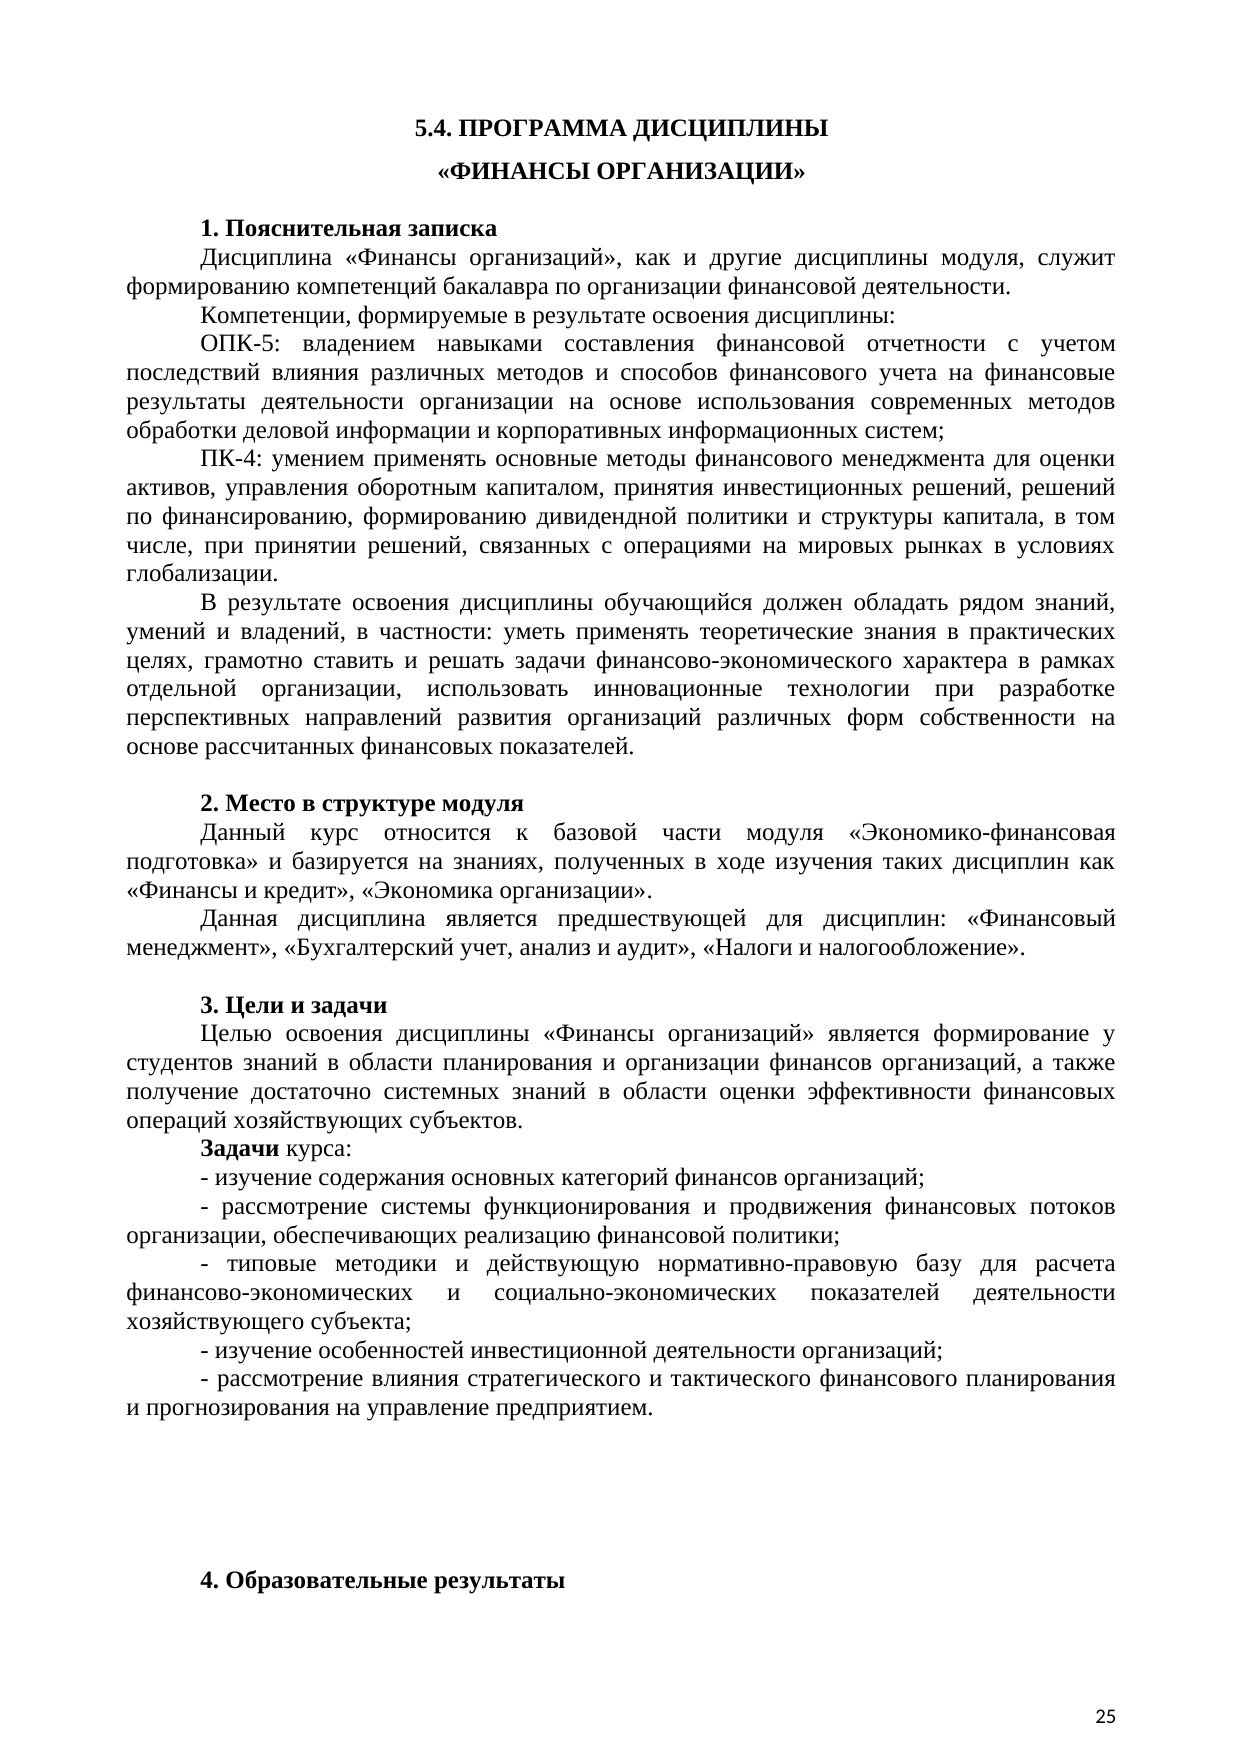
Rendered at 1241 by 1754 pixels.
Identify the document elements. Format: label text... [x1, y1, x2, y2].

text - изучение содержания основных категорий финансов организаций; [126, 1162, 1116, 1191]
text 5.4. ПРОГРАММА ДИСЦИПЛИНЫ [126, 113, 1116, 142]
text Данная дисциплина является предшествующей для дисциплин: «Финансовый менеджмент», «Бухгалтерский учет, анализ и аудит», «Налоги и налогообложение». [126, 903, 1116, 961]
text - рассмотрение влияния стратегического и тактического финансового планирования и прогнозирования на управление предприятием. [126, 1363, 1116, 1421]
text ОПК-5: владением навыками составления финансовой отчетности с учетом последствий влияния различных методов и способов финансового учета на финансовые результаты деятельности организации на основе использования современных методов обработки деловой информации и корпоративных информационных систем; [126, 328, 1116, 443]
text Данный курс относится к базовой части модуля «Экономико-финансовая подготовка» и базируется на знаниях, полученных в ходе изучения таких дисциплин как «Финансы и кредит», «Экономика организации». [126, 817, 1116, 903]
text 3. Цели и задачи [126, 990, 1116, 1018]
text - типовые методики и действующую нормативно-правовую базу для расчета финансово-экономических и социально-экономических показателей деятельности хозяйствующего субъекта; [126, 1248, 1116, 1335]
text - рассмотрение системы функционирования и продвижения финансовых потоков организации, обеспечивающих реализацию финансовой политики; [126, 1191, 1116, 1248]
text - изучение особенностей инвестиционной деятельности организаций; [126, 1335, 1116, 1363]
text «ФИНАНСЫ ОРГАНИЗАЦИИ» [126, 156, 1116, 185]
text Задачи курса: [126, 1133, 1116, 1162]
text В результате освоения дисциплины обучающийся должен обладать рядом знаний, умений и владений, в частности: уметь применять теоретические знания в практических целях, грамотно ставить и решать задачи финансово-экономического характера в рамках отдельной организации, использовать инновационные технологии при разработке перспективных направлений развития организаций различных форм собственности на основе рассчитанных финансовых показателей. [126, 587, 1116, 760]
text 4. Образовательные результаты [126, 1565, 1116, 1593]
text Компетенции, формируемые в результате освоения дисциплины: [126, 300, 1116, 328]
text 1. Пояснительная записка [200, 213, 1116, 242]
text 2. Место в структуре модуля [126, 788, 1116, 817]
text ПК-4: умением применять основные методы финансового менеджмента для оценки активов, управления оборотным капиталом, принятия инвестиционных решений, решений по финансированию, формированию дивидендной политики и структуры капитала, в том числе, при принятии решений, связанных с операциями на мировых рынках в условиях глобализации. [126, 443, 1116, 587]
text Дисциплина «Финансы организаций», как и другие дисциплины модуля, служит формированию компетенций бакалавра по организации финансовой деятельности. [126, 242, 1116, 300]
text Целью освоения дисциплины «Финансы организаций» является формирование у студентов знаний в области планирования и организации финансов организаций, а также получение достаточно системных знаний в области оценки эффективности финансовых операций хозяйствующих субъектов. [126, 1018, 1116, 1133]
